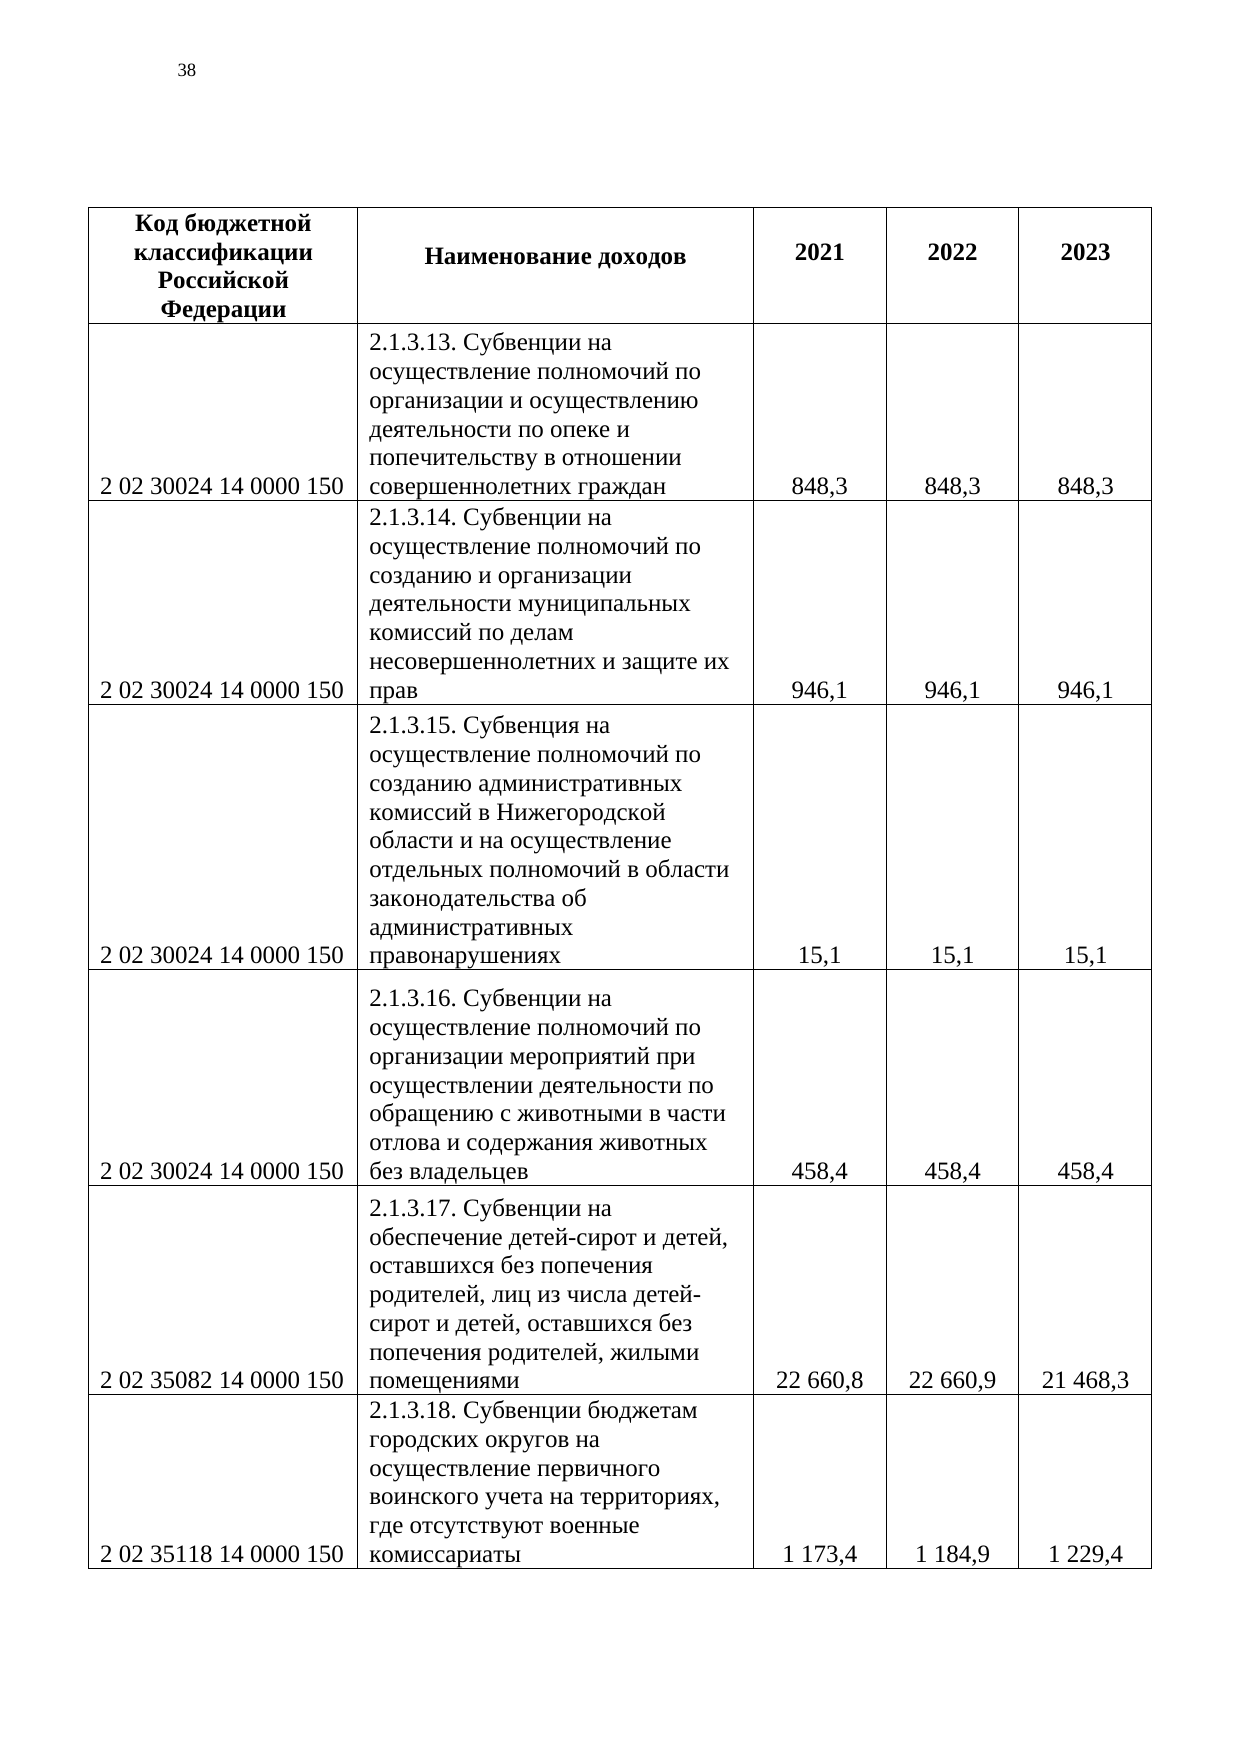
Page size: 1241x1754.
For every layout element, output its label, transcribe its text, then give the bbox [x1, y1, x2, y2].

table_cell 1 173,4 [754, 1395, 886, 1568]
table_cell 458,4 [1019, 970, 1151, 1185]
table_cell 458,4 [754, 970, 886, 1185]
table_cell 848,3 [1019, 324, 1151, 500]
table_cell 21 468,3 [1019, 1186, 1151, 1394]
table_cell 22 660,8 [754, 1186, 886, 1394]
table_cell 458,4 [887, 970, 1018, 1185]
table_header 2022 [887, 208, 1018, 323]
table_cell 2 02 30024 14 0000 150 [89, 970, 357, 1185]
table_cell 2.1.3.13. Субвенции на осуществление полномочий по организации и осуществлению деятельности по опеке и попечительству в отношении совершеннолетних граждан [358, 324, 753, 500]
table_cell 1 184,9 [887, 1395, 1018, 1568]
table_cell 848,3 [754, 324, 886, 500]
table_cell 2.1.3.18. Субвенции бюджетам городских округов на осуществление первичного воинского учета на территориях, где отсутствуют военные комиссариаты [358, 1395, 753, 1568]
table_cell 946,1 [754, 501, 886, 703]
table_cell 2 02 30024 14 0000 150 [89, 501, 357, 703]
table_cell 15,1 [754, 705, 886, 969]
table_cell 15,1 [1019, 705, 1151, 969]
table_cell 2 02 30024 14 0000 150 [89, 705, 357, 969]
table_header Наименование доходов [358, 208, 753, 323]
table_cell 15,1 [887, 705, 1018, 969]
table_cell 2.1.3.14. Субвенции на осуществление полномочий по созданию и организации деятельности муниципальных комиссий по делам несовершеннолетних и защите их прав [358, 501, 753, 703]
table_cell 2 02 35118 14 0000 150 [89, 1395, 357, 1568]
table_header 2023 [1019, 208, 1151, 323]
table_header 2021 [754, 208, 886, 323]
table_header Код бюджетной классификации Российской Федерации [89, 208, 357, 323]
table_cell 2 02 35082 14 0000 150 [89, 1186, 357, 1394]
table_cell 2.1.3.15. Субвенция на осуществление полномочий по созданию административных комиссий в Нижегородской области и на осуществление отдельных полномочий в области законодательства об административных правонарушениях [358, 705, 753, 969]
table_cell 946,1 [1019, 501, 1151, 703]
table_cell 2.1.3.16. Субвенции на осуществление полномочий по организации мероприятий при осуществлении деятельности по обращению с животными в части отлова и содержания животных без владельцев [358, 970, 753, 1185]
table_cell 2.1.3.17. Субвенции на обеспечение детей-сирот и детей, оставшихся без попечения родителей, лиц из числа детей-сирот и детей, оставшихся без попечения родителей, жилыми помещениями [358, 1186, 753, 1394]
table_cell 1 229,4 [1019, 1395, 1151, 1568]
table_cell 2 02 30024 14 0000 150 [89, 324, 357, 500]
table_cell 22 660,9 [887, 1186, 1018, 1394]
table_cell 848,3 [887, 324, 1018, 500]
table_cell 946,1 [887, 501, 1018, 703]
